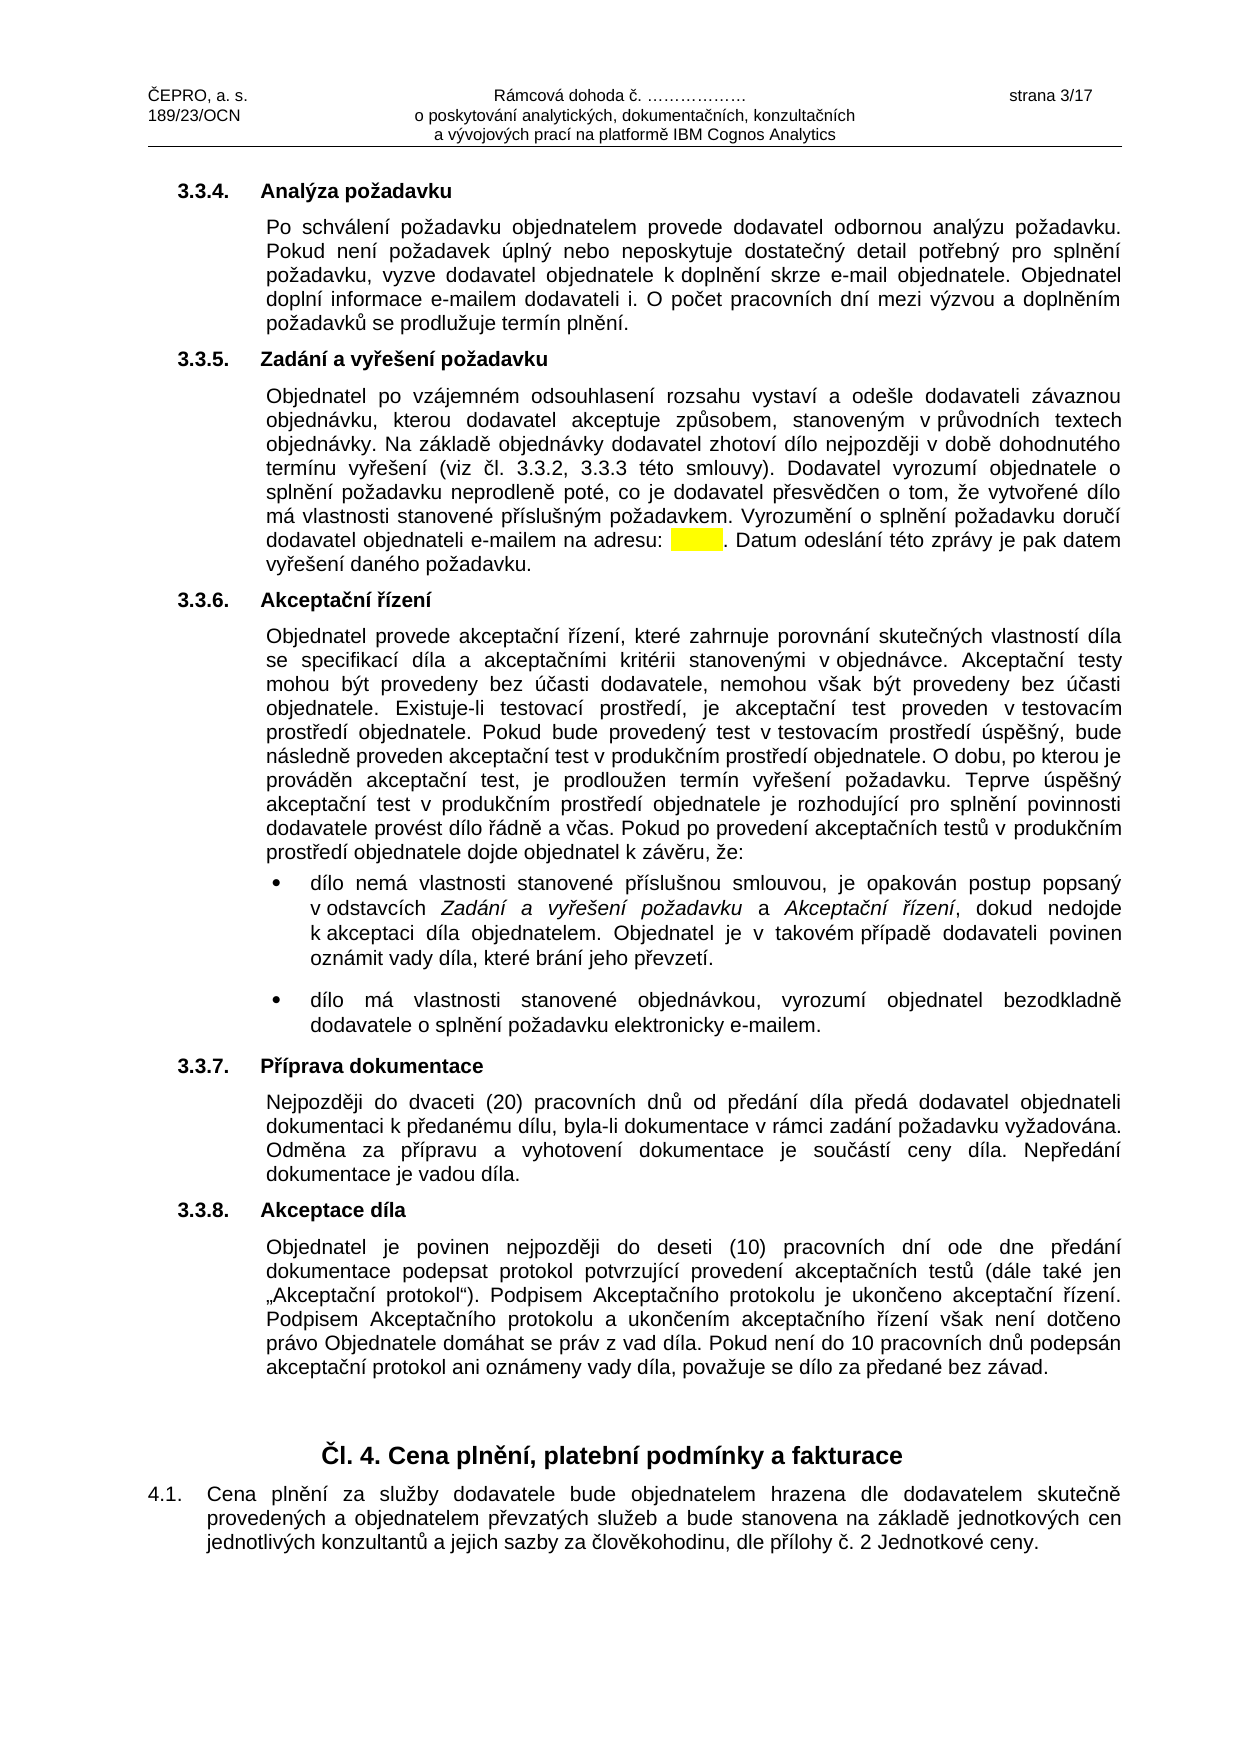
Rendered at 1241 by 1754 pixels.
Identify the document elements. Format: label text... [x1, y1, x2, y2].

text Akceptační řízení [177, 588, 1122, 612]
list dílo má vlastnosti stanovené objednávkou, vyrozumí objednatel bezodkladně dodavatele o splnění požadavku elektronicky e-mailem. [273, 987, 1122, 1037]
text Objednatel po vzájemném odsouhlasení rozsahu vystaví a odešle dodavateli závaznou objednávku, kterou dodavatel akceptuje způsobem, stanoveným v průvodních textech objednávky. Na základě objednávky dodavatel zhotoví dílo nejpozději v době dohodnutého termínu vyřešení (viz čl. 3.3.2, 3.3.3 této smlouvy). Dodavatel vyrozumí objednatele o splnění požadavku neprodleně poté, co je dodavatel přesvědčen o tom, že vytvořené dílo má vlastnosti stanovené příslušným požadavkem. Vyrozumění o splnění požadavku doručí dodavatel objednateli e-mailem na adresu: . Datum odeslání této zprávy je pak datem vyřešení daného požadavku. [266, 384, 1122, 575]
text Nejpozději do dvaceti (20) pracovních dnů od předání díla předá dodavatel objednateli dokumentaci k předanému dílu, byla-li dokumentace v rámci zadání požadavku vyžadována. Odměna za přípravu a vyhotovení dokumentace je součástí ceny díla. Nepředání dokumentace je vadou díla. [266, 1090, 1122, 1186]
text Objednatel je povinen nejpozději do deseti (10) pracovních dní ode dne předání dokumentace podepsat protokol potvrzující provedení akceptačních testů (dále také jen „Akceptační protokol“). Podpisem Akceptačního protokolu je ukončeno akceptační řízení. Podpisem Akceptačního protokolu a ukončením akceptačního řízení však není dotčeno právo Objednatele domáhat se práv z vad díla. Pokud není do 10 pracovních dnů podepsán akceptační protokol ani oznámeny vady díla, považuje se dílo za předané bez závad. [266, 1235, 1122, 1378]
text Po schválení požadavku objednatelem provede dodavatel odbornou analýzu požadavku. Pokud není požadavek úplný nebo neposkytuje dostatečný detail potřebný pro splnění požadavku, vyzve dodavatel objednatele k doplnění skrze e-mail objednatele. Objednatel doplní informace e-mailem dodavateli i. O počet pracovních dní mezi výzvou a doplněním požadavků se prodlužuje termín plnění. [266, 215, 1122, 335]
text Analýza požadavku [177, 178, 1122, 202]
text Objednatel provede akceptační řízení, které zahrnuje porovnání skutečných vlastností díla se specifikací díla a akceptačními kritérii stanovenými v objednávce. Akceptační testy mohou být provedeny bez účasti dodavatele, nemohou však být provedeny bez účasti objednatele. Existuje-li testovací prostředí, je akceptační test proveden v testovacím prostředí objednatele. Pokud bude provedený test v testovacím prostředí úspěšný, bude následně proveden akceptační test v produkčním prostředí objednatele. O dobu, po kterou je prováděn akceptační test, je prodloužen termín vyřešení požadavku. Teprve úspěšný akceptační test v produkčním prostředí objednatele je rozhodující pro splnění povinnosti dodavatele provést dílo řádně a včas. Pokud po provedení akceptačních testů v produkčním prostředí objednatele dojde objednatel k závěru, že: [266, 624, 1122, 864]
text Cena plnění, platební podmínky a fakturace [102, 1441, 1122, 1470]
text Zadání a vyřešení požadavku [177, 347, 1122, 371]
text Akceptace díla [177, 1198, 1122, 1222]
text Příprava dokumentace [177, 1053, 1122, 1077]
text Cena plnění za služby dodavatele bude objednatelem hrazena dle dodavatelem skutečně provedených a objednatelem převzatých služeb a bude stanovena na základě jednotkových cen jednotlivých konzultantů a jejich sazby za člověkohodinu, dle přílohy č. 2 Jednotkové ceny. [148, 1482, 1122, 1554]
list dílo nemá vlastnosti stanovené příslušnou smlouvou, je opakován postup popsaný v odstavcích Zadání a vyřešení požadavku a Akceptační řízení, dokud nedojde k akceptaci díla objednatelem. Objednatel je v takovém případě dodavateli povinen oznámit vady díla, které brání jeho převzetí. [273, 870, 1122, 970]
